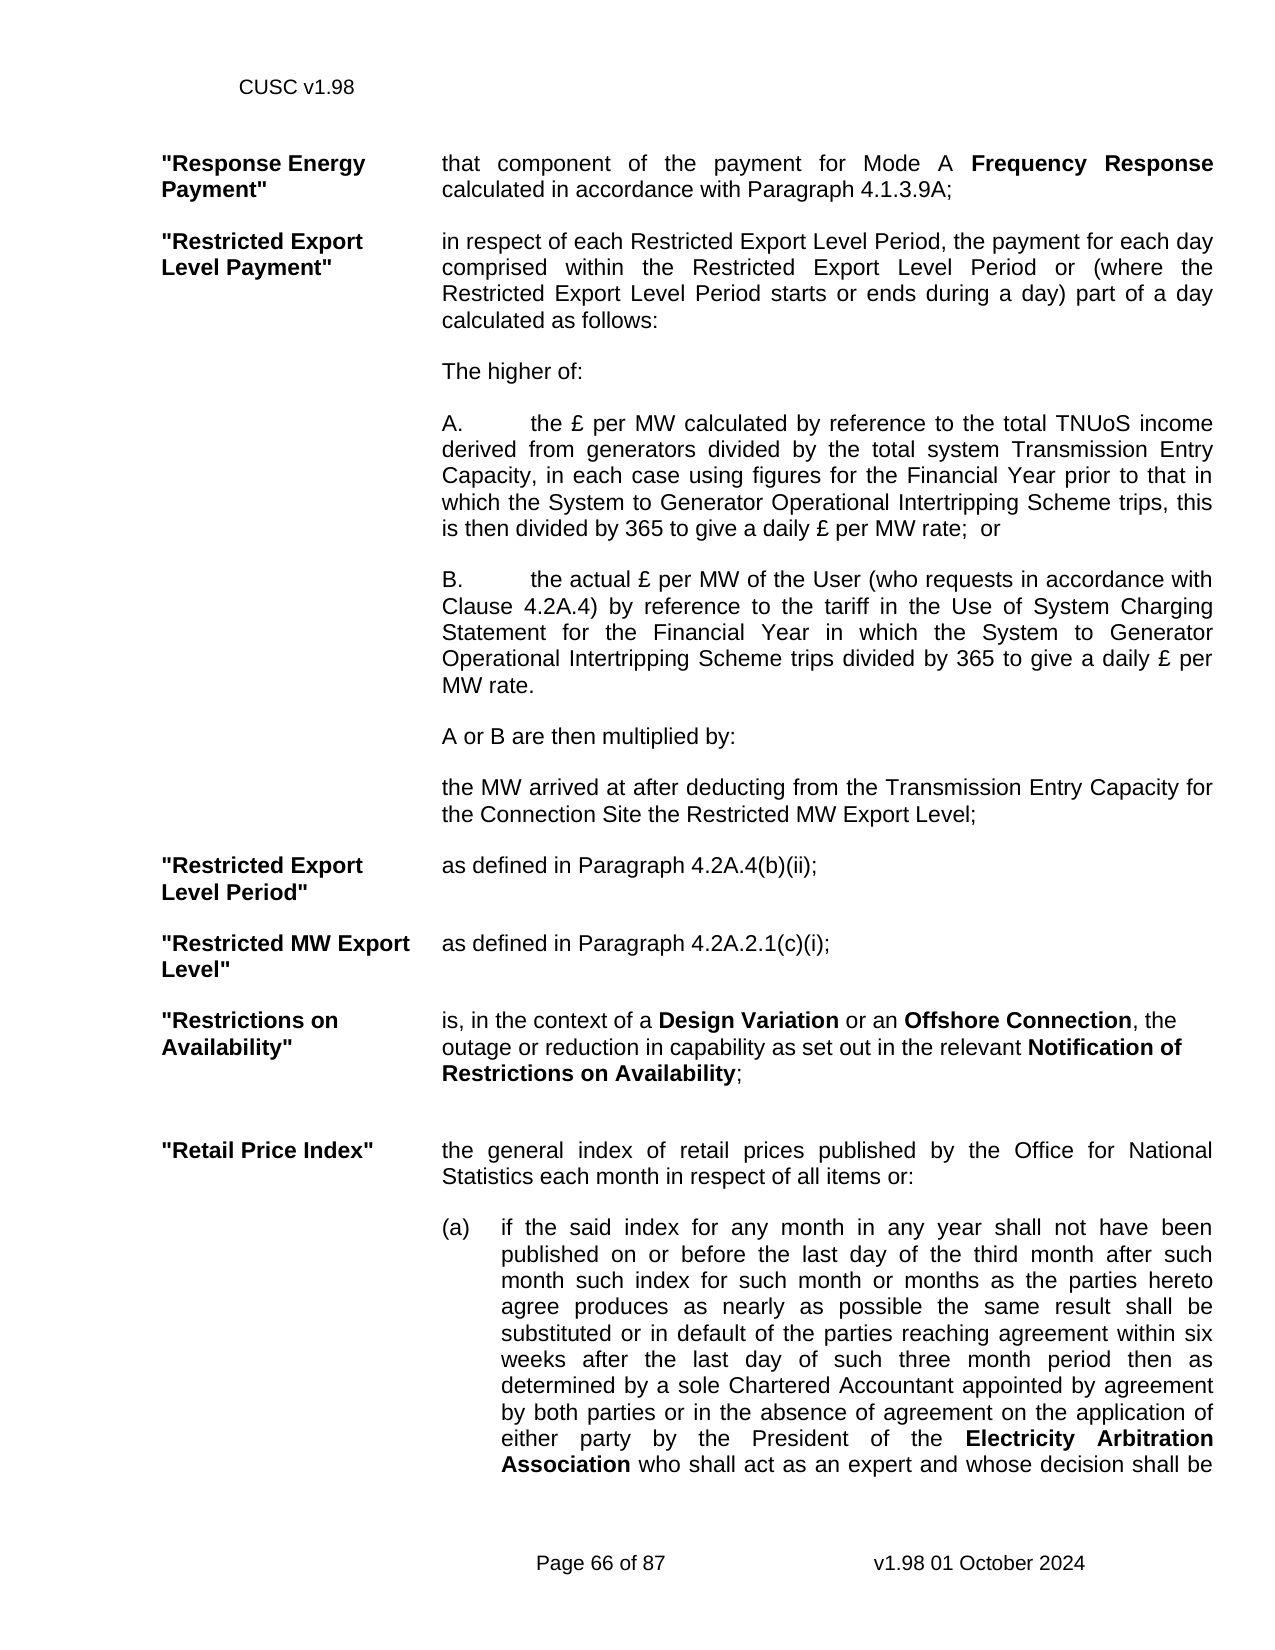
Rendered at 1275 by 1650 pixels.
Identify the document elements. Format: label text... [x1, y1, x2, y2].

table_cell "Restrictions on Availability" [150, 1008, 431, 1137]
table_cell "Response Energy Payment" [150, 150, 431, 228]
table_cell "Restricted Export Level Payment" [150, 228, 431, 852]
table_cell is, in the context of a Design Variation or an Offshore Connection, the outage or reduction in capability as set out in the relevant Notification of Restrictions on Availability; [431, 1008, 1225, 1137]
table_cell "Restricted Export Level Period" [150, 852, 431, 930]
table_cell in respect of each Restricted Export Level Period, the payment for each day comprised within the Restricted Export Level Period or (where the Restricted Export Level Period starts or ends during a day) part of a day calculated as follows: The higher of: A. the £ per MW calculated by reference to the total TNUoS income derived from generators divided by the total system Transmission Entry Capacity, in each case using figures for the Financial Year prior to that in which the System to Generator Operational Intertripping Scheme trips, this is then divided by 365 to give a daily £ per MW rate; or B. the actual £ per MW of the User (who requests in accordance with Clause 4.2A.4) by reference to the tariff in the Use of System Charging Statement for the Financial Year in which the System to Generator Operational Intertripping Scheme trips divided by 365 to give a daily £ per MW rate. A or B are then multiplied by: the MW arrived at after deducting from the Transmission Entry Capacity for the Connection Site the Restricted MW Export Level; [431, 228, 1225, 852]
table_cell that component of the payment for Mode A Frequency Response calculated in accordance with Paragraph 4.1.3.9A; [431, 150, 1225, 228]
table_cell "Restricted MW Export Level" [150, 930, 431, 1007]
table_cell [431, 1137, 1225, 1496]
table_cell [150, 1137, 431, 1496]
table_cell as defined in Paragraph 4.2A.4(b)(ii); [431, 852, 1225, 930]
table_cell as defined in Paragraph 4.2A.2.1(c)(i); [431, 930, 1225, 1007]
